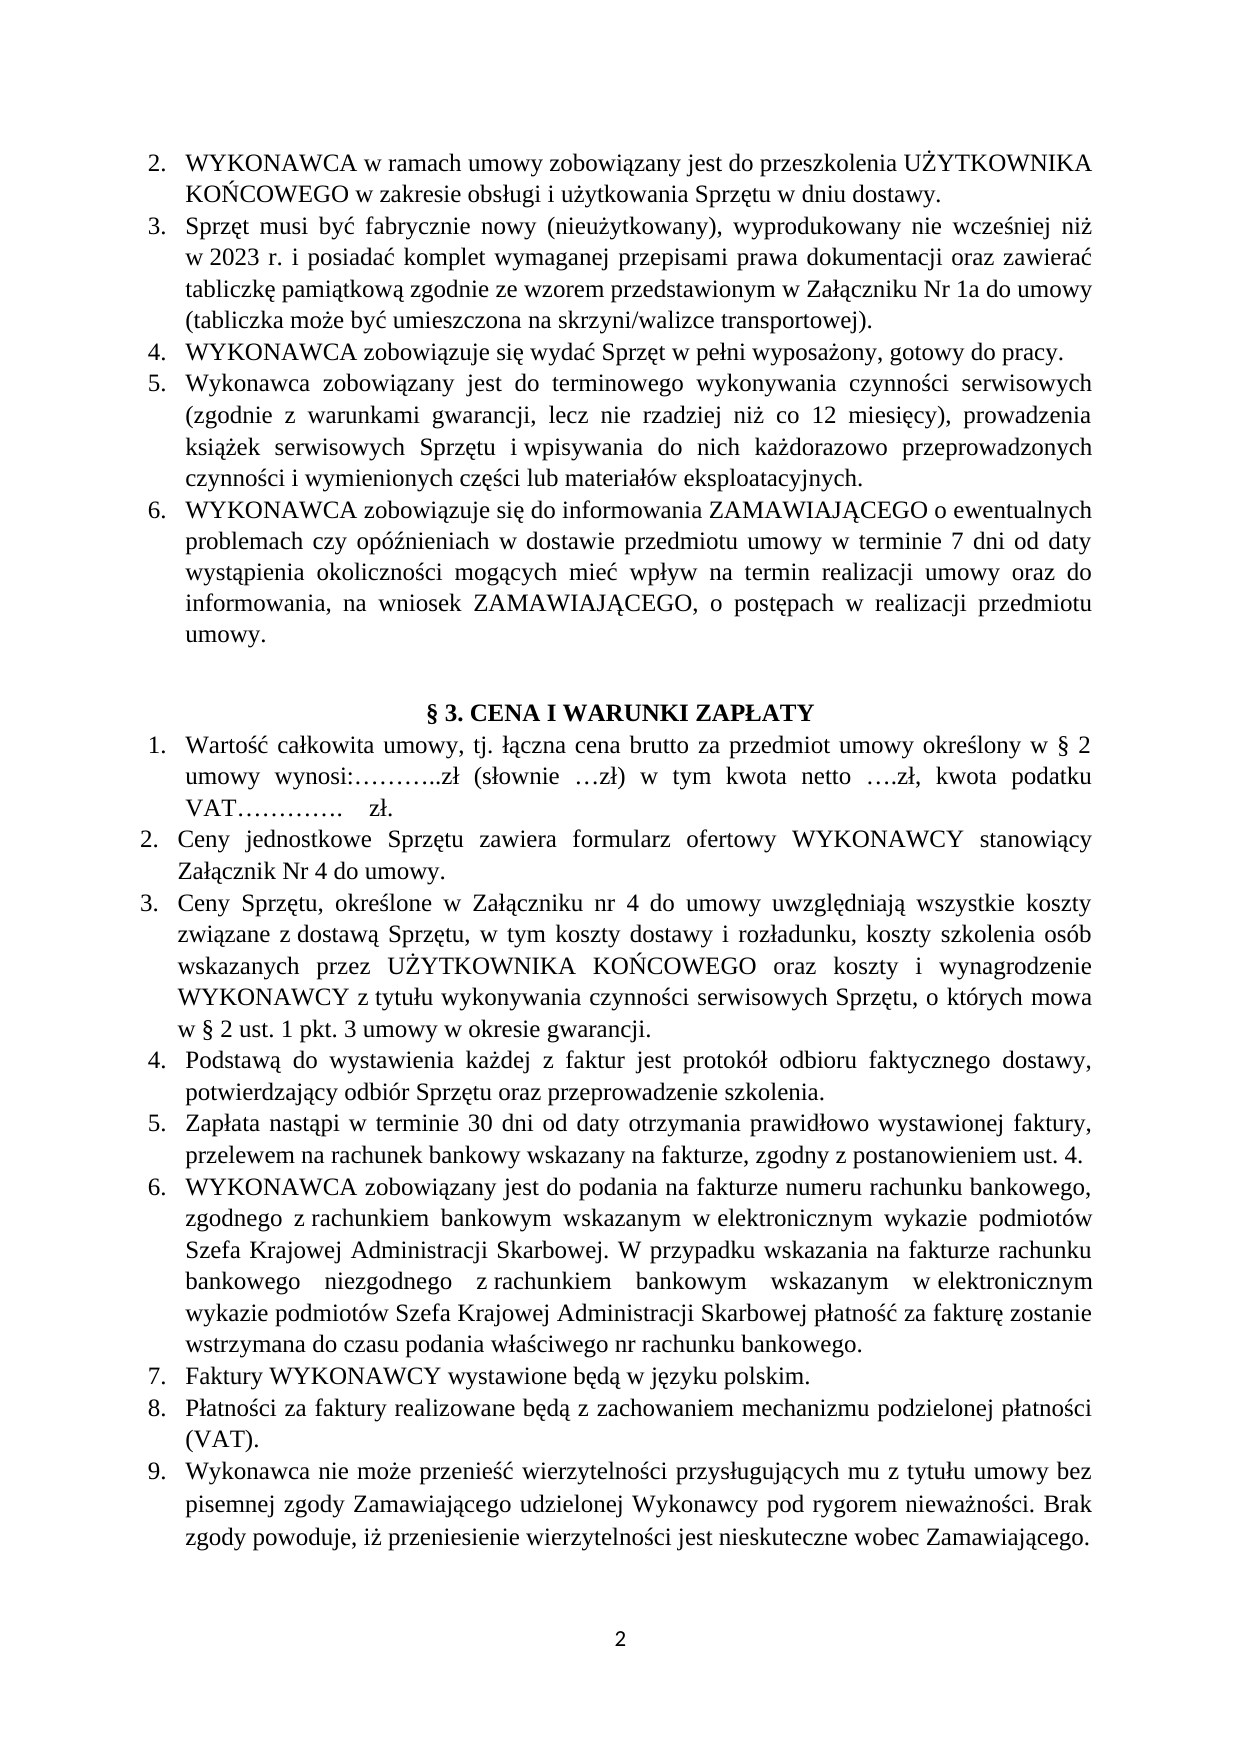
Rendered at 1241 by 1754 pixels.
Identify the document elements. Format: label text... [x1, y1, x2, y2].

list Ceny Sprzętu, określone w Załączniku nr 4 do umowy uwzględniają wszystkie koszty związane z dostawą Sprzętu, w tym koszty dostawy i rozładunku, koszty szkolenia osób wskazanych przez UŻYTKOWNIKA KOŃCOWEGO oraz koszty i wynagrodzenie WYKONAWCY z tytułu wykonywania czynności serwisowych Sprzętu, o których mowa w § 2 ust. 1 pkt. 3 umowy w okresie gwarancji. [140, 888, 1093, 1043]
list Podstawą do wystawienia każdej z faktur jest protokół odbioru faktycznego dostawy, potwierdzający odbiór Sprzętu oraz przeprowadzenie szkolenia. [148, 1045, 1093, 1106]
list Wykonawca zobowiązany jest do terminowego wykonywania czynności serwisowych (zgodnie z warunkami gwarancji, lecz nie rzadziej niż co 12 miesięcy), prowadzenia książek serwisowych Sprzętu i wpisywania do nich każdorazowo przeprowadzonych czynności i wymienionych części lub materiałów eksploatacyjnych. [148, 368, 1093, 492]
list Wykonawca nie może przenieść wierzytelności przysługujących mu z tytułu umowy bez pisemnej zgody Zamawiającego udzielonej Wykonawcy pod rygorem nieważności. Brak zgody powoduje, iż przeniesienie wierzytelności jest nieskuteczne wobec Zamawiającego. [148, 1456, 1093, 1551]
list Zapłata nastąpi w terminie 30 dni od daty otrzymania prawidłowo wystawionej faktury, przelewem na rachunek bankowy wskazany na fakturze, zgodny z postanowieniem ust. 4. [148, 1108, 1093, 1169]
list WYKONAWCA zobowiązany jest do podania na fakturze numeru rachunku bankowego, zgodnego z rachunkiem bankowym wskazanym w elektronicznym wykazie podmiotów Szefa Krajowej Administracji Skarbowej. W przypadku wskazania na fakturze rachunku bankowego niezgodnego z rachunkiem bankowym wskazanym w elektronicznym wykazie podmiotów Szefa Krajowej Administracji Skarbowej płatność za fakturę zostanie wstrzymana do czasu podania właściwego nr rachunku bankowego. [148, 1172, 1093, 1358]
list WYKONAWCA zobowiązuje się wydać Sprzęt w pełni wyposażony, gotowy do pracy. [148, 337, 1093, 366]
list WYKONAWCA zobowiązuje się do informowania ZAMAWIAJĄCEGO o ewentualnych problemach czy opóźnieniach w dostawie przedmiotu umowy w terminie 7 dni od daty wystąpienia okoliczności mogących mieć wpływ na termin realizacji umowy oraz do informowania, na wniosek ZAMAWIAJĄCEGO, o postępach w realizacji przedmiotu umowy. [148, 495, 1093, 648]
list Faktury WYKONAWCY wystawione będą w języku polskim. [148, 1361, 1093, 1390]
list Wartość całkowita umowy, tj. łączna cena brutto za przedmiot umowy określony w § 2 umowy wynosi:………..zł (słownie …zł) w tym kwota netto ….zł, kwota podatku VAT…………. zł. [148, 730, 1093, 822]
list WYKONAWCA w ramach umowy zobowiązany jest do przeszkolenia UŻYTKOWNIKA KOŃCOWEGO w zakresie obsługi i użytkowania Sprzętu w dniu dostawy. [148, 148, 1093, 208]
text § 3. CENA I WARUNKI ZAPŁATY [148, 698, 1093, 727]
list Ceny jednostkowe Sprzętu zawiera formularz ofertowy WYKONAWCY stanowiący Załącznik Nr 4 do umowy. [140, 824, 1093, 885]
list Sprzęt musi być fabrycznie nowy (nieużytkowany), wyprodukowany nie wcześniej niż w 2023 r. i posiadać komplet wymaganej przepisami prawa dokumentacji oraz zawierać tabliczkę pamiątkową zgodnie ze wzorem przedstawionym w Załączniku Nr 1a do umowy (tabliczka może być umieszczona na skrzyni/walizce transportowej). [148, 211, 1093, 334]
list Płatności za faktury realizowane będą z zachowaniem mechanizmu podzielonej płatności (VAT). [148, 1393, 1093, 1453]
